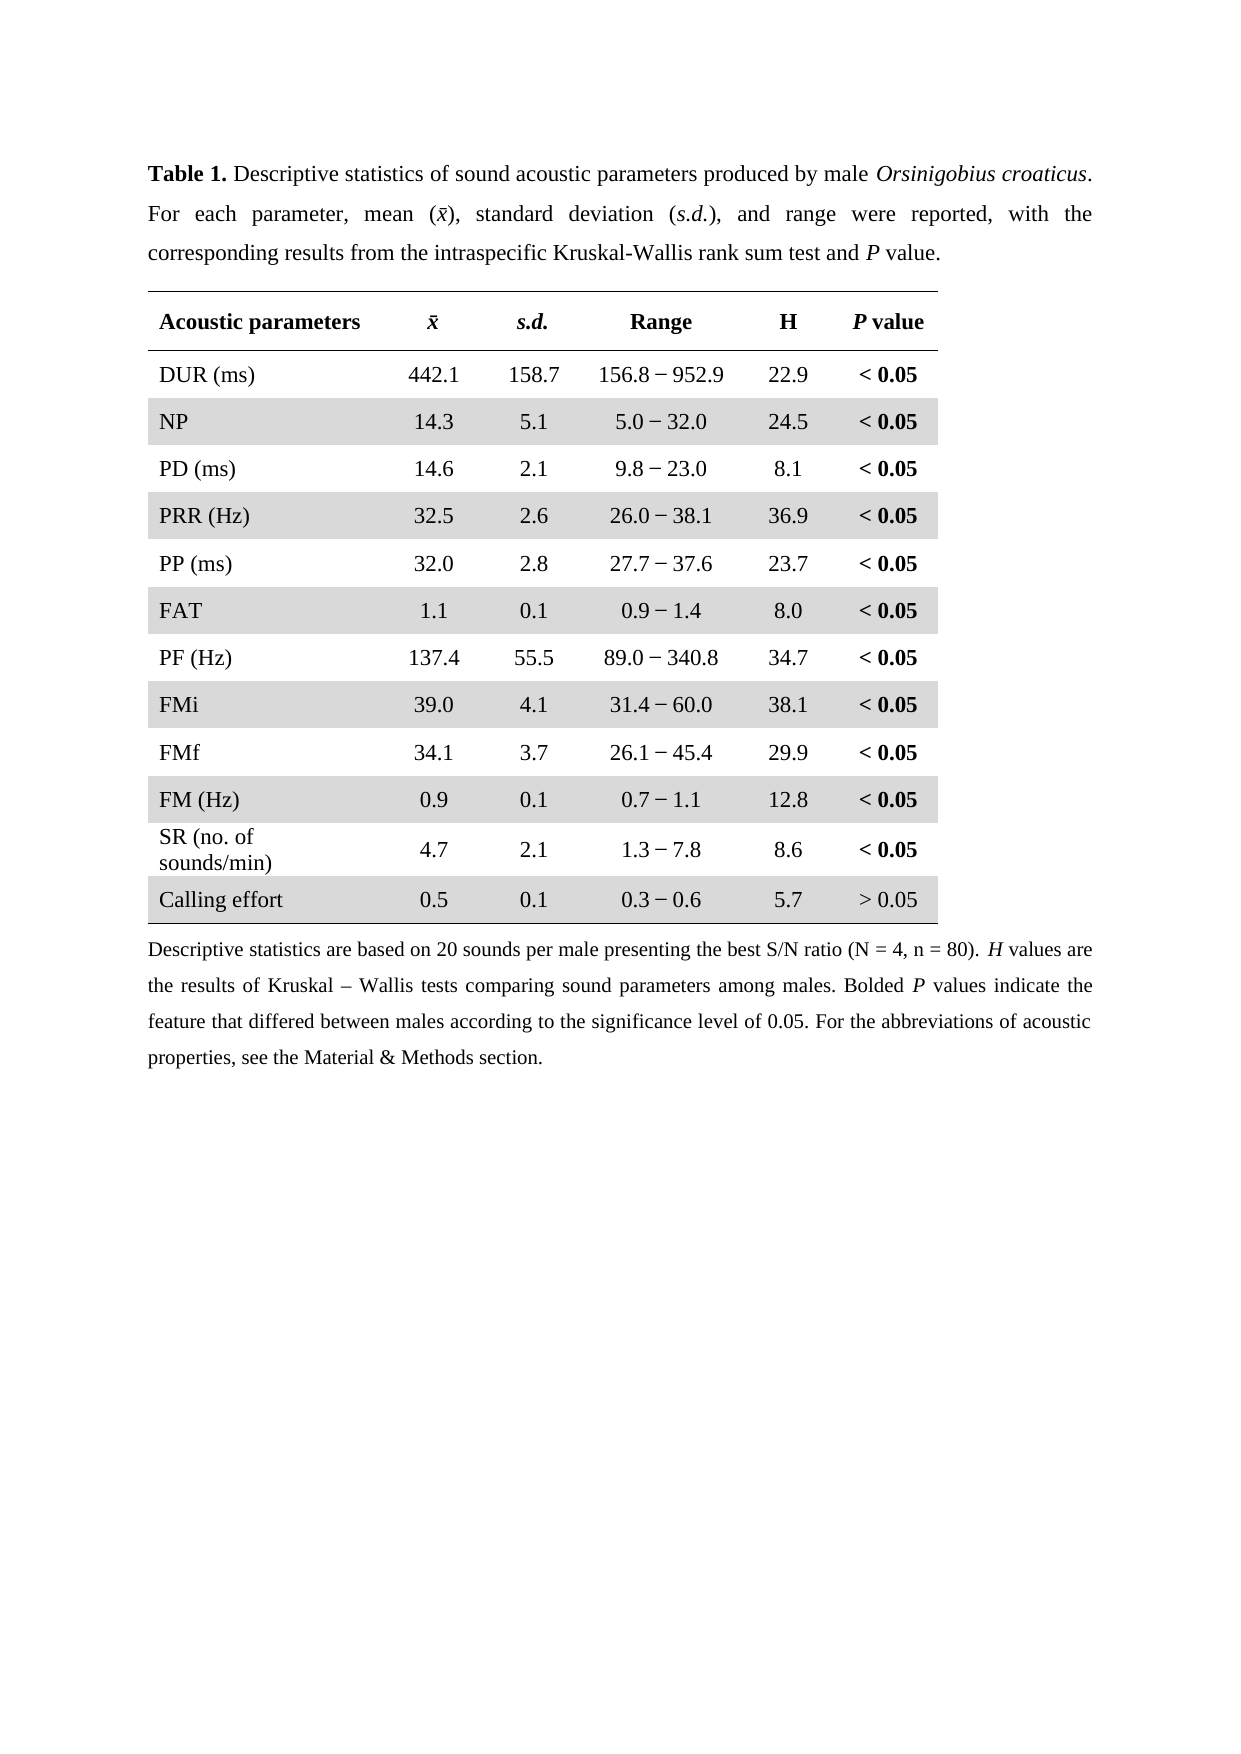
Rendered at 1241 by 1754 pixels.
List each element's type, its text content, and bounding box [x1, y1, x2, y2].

table_cell 0.5 [384, 876, 484, 923]
table_cell < 0.05 [838, 729, 938, 776]
table_cell < 0.05 [838, 492, 938, 539]
table_cell 137.4 [384, 634, 484, 681]
table_header H [738, 292, 838, 350]
table_cell < 0.05 [838, 587, 938, 634]
table_cell 55.5 [484, 634, 584, 681]
table_cell 3.7 [484, 729, 584, 776]
table_cell < 0.05 [838, 823, 938, 876]
table_cell 4.1 [484, 681, 584, 728]
table_cell 2.8 [484, 539, 584, 587]
table_cell 5.0 ̶ 32.0 [584, 398, 738, 445]
table_cell PF (Hz) [148, 634, 384, 681]
table_cell > 0.05 [838, 876, 938, 923]
table_cell 158.7 [484, 351, 584, 397]
table_cell 23.7 [738, 539, 838, 587]
table_cell 12.8 [738, 776, 838, 823]
table_cell DUR (ms) [148, 351, 384, 397]
table_cell 34.7 [738, 634, 838, 681]
table_cell 27.7 ̶ 37.6 [584, 539, 738, 587]
table_cell 34.1 [384, 729, 484, 776]
table_cell 26.1 ̶ 45.4 [584, 729, 738, 776]
table_cell 0.7 ̶ 1.1 [584, 776, 738, 823]
text Table 1. Descriptive statistics of sound acoustic parameters produced by male Orsinigobius croaticus. For each parameter, mean (x̄), standard deviation (s.d.), and range were reported, with the corresponding results from the intraspecific Kruskal-Wallis rank sum test and P value. [148, 160, 1093, 265]
table_cell 2.6 [484, 492, 584, 539]
table_cell < 0.05 [838, 398, 938, 445]
table_cell 1.3 ̶ 7.8 [584, 823, 738, 876]
table_cell < 0.05 [838, 539, 938, 587]
text Descriptive statistics are based on 20 sounds per male presenting the best S/N ratio (N = 4, n = 80). H values are the results of Kruskal – Wallis tests comparing sound parameters among males. Bolded P values indicate the feature that differed between males according to the significance level of 0.05. For the abbreviations of acoustic properties, see the Material & Methods section. [148, 937, 1093, 1069]
table_cell 0.1 [484, 776, 584, 823]
table_cell 0.9 ̶ 1.4 [584, 587, 738, 634]
table_cell < 0.05 [838, 634, 938, 681]
table_cell 2.1 [484, 823, 584, 876]
table_cell 24.5 [738, 398, 838, 445]
table_cell < 0.05 [838, 445, 938, 492]
table_header Acoustic parameters [148, 292, 384, 350]
table_header Range [584, 292, 738, 350]
table_cell 4.7 [384, 823, 484, 876]
table_cell 5.7 [738, 876, 838, 923]
table_cell Calling effort [148, 876, 384, 923]
table_cell 8.0 [738, 587, 838, 634]
table_cell 32.5 [384, 492, 484, 539]
table_cell SR (no. of sounds/min) [148, 823, 384, 876]
table_cell 1.1 [384, 587, 484, 634]
table_cell 36.9 [738, 492, 838, 539]
table_cell PRR (Hz) [148, 492, 384, 539]
table_cell PD (ms) [148, 445, 384, 492]
table_cell 5.1 [484, 398, 584, 445]
table_header s.d. [484, 292, 584, 350]
table_cell 14.6 [384, 445, 484, 492]
table_cell 0.3 ̶ 0.6 [584, 876, 738, 923]
table_header P value [838, 292, 938, 350]
table_cell 2.1 [484, 445, 584, 492]
table_header x̄ [384, 292, 484, 350]
table_cell 8.6 [738, 823, 838, 876]
table_cell 89.0 ̶ 340.8 [584, 634, 738, 681]
table_cell 0.1 [484, 876, 584, 923]
table_cell FAT [148, 587, 384, 634]
table_cell 14.3 [384, 398, 484, 445]
table_cell NP [148, 398, 384, 445]
table_cell 26.0 ̶ 38.1 [584, 492, 738, 539]
table_cell 39.0 [384, 681, 484, 728]
table_cell 29.9 [738, 729, 838, 776]
table_cell 31.4 ̶ 60.0 [584, 681, 738, 728]
table_cell PP (ms) [148, 539, 384, 587]
table_cell FM (Hz) [148, 776, 384, 823]
table_cell 442.1 [384, 351, 484, 397]
table_cell 8.1 [738, 445, 838, 492]
table_cell 156.8 ̶ 952.9 [584, 351, 738, 397]
table_cell < 0.05 [838, 351, 938, 397]
table_cell < 0.05 [838, 681, 938, 728]
table_cell < 0.05 [838, 776, 938, 823]
table_cell 0.9 [384, 776, 484, 823]
table_cell FMi [148, 681, 384, 728]
table_cell 38.1 [738, 681, 838, 728]
table_cell 22.9 [738, 351, 838, 397]
table_cell 9.8 ̶ 23.0 [584, 445, 738, 492]
table_cell 0.1 [484, 587, 584, 634]
table_cell 32.0 [384, 539, 484, 587]
table_cell FMf [148, 729, 384, 776]
